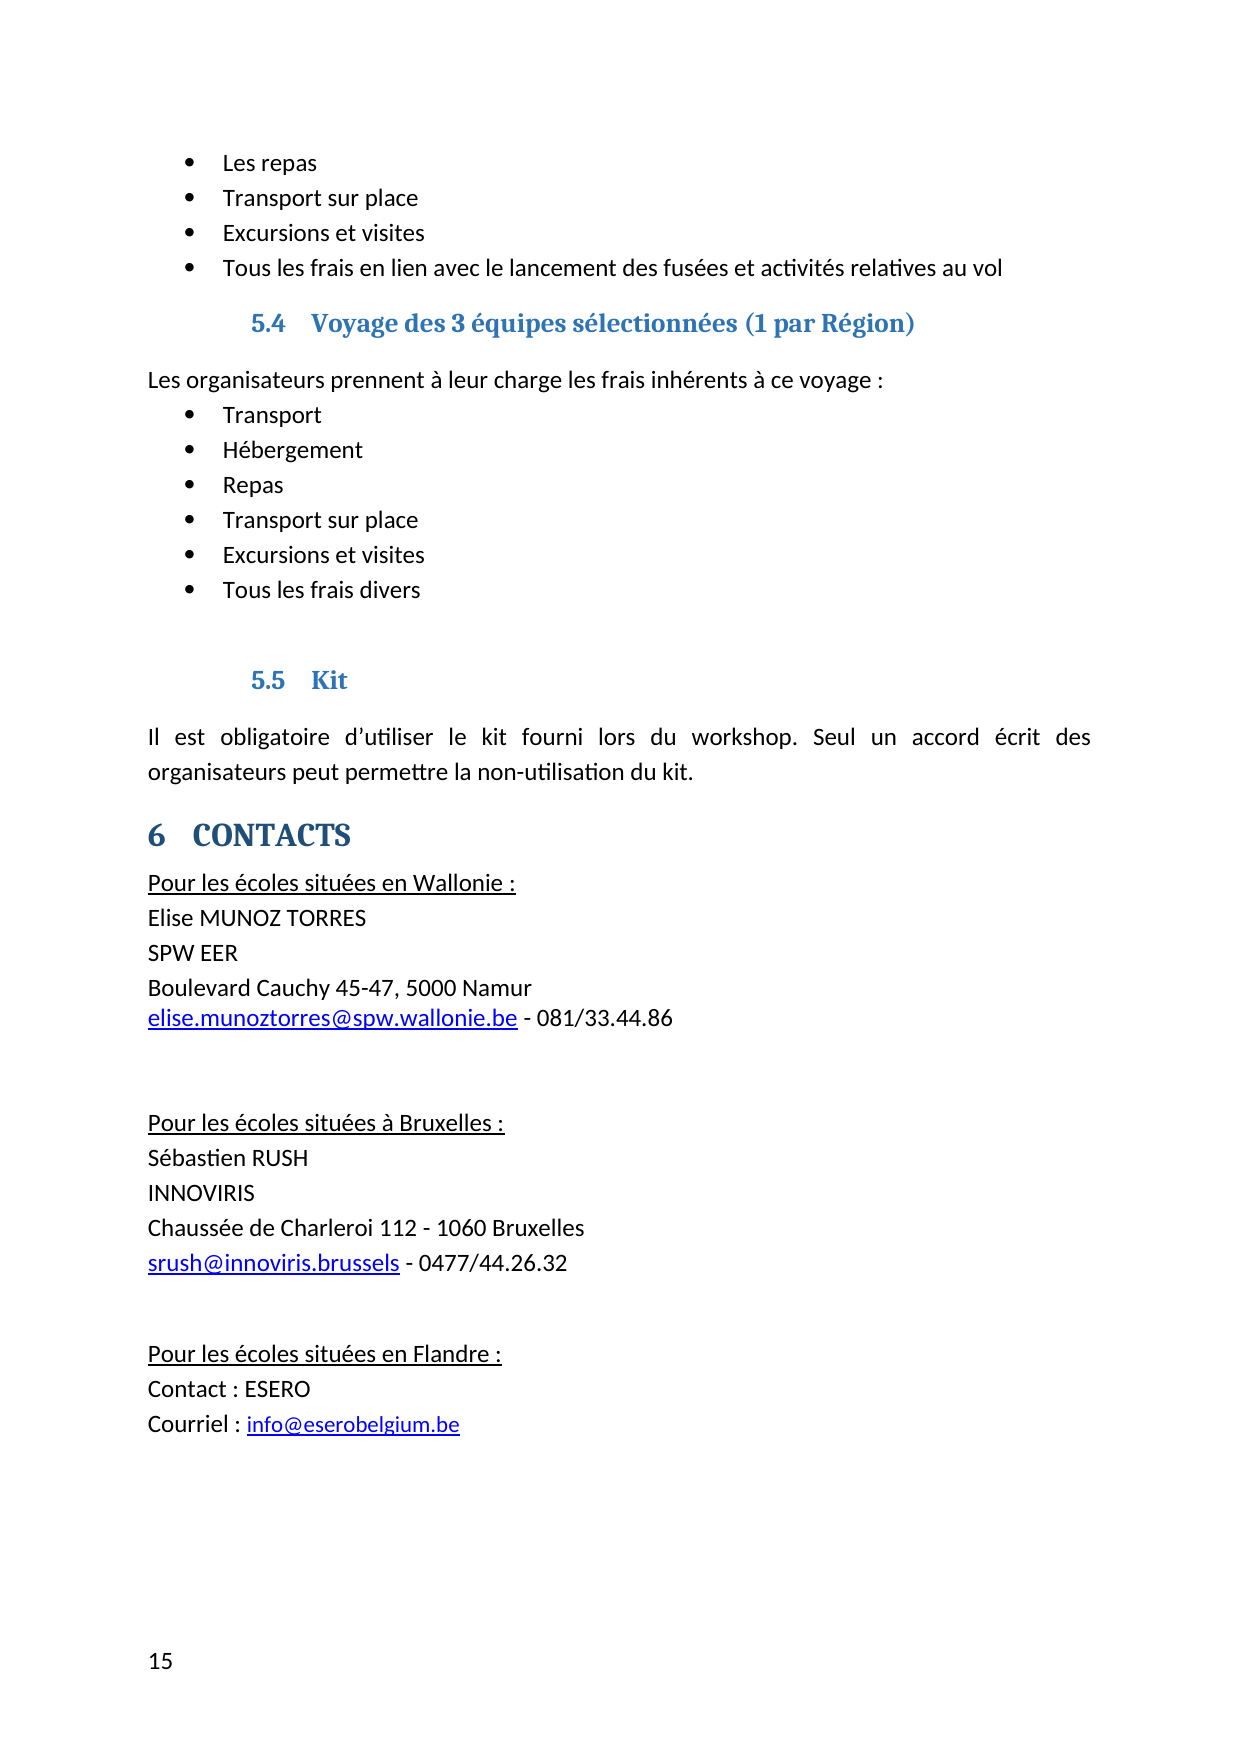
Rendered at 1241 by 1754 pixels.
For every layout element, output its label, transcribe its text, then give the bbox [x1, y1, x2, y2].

list Tous les frais divers [185, 574, 1093, 605]
subtitle Voyage des 3 équipes sélectionnées (1 par Région) [251, 308, 1093, 339]
list INNOVIRIS [148, 1177, 1093, 1208]
text Les organisateurs prennent à leur charge les frais inhérents à ce voyage : [148, 364, 1093, 395]
text SPW EER [148, 937, 1093, 967]
text Contact : ESERO [148, 1373, 1093, 1404]
text Courriel : info@eserobelgium.be [148, 1408, 1093, 1439]
text Pour les écoles situées en Flandre : [148, 1338, 1093, 1369]
text Pour les écoles situées à Bruxelles : [148, 1107, 1093, 1138]
text Elise MUNOZ TORRES [148, 902, 1093, 932]
list Excursions et visites [185, 539, 1093, 570]
text Boulevard Cauchy 45-47, 5000 Namur [148, 972, 1093, 1002]
list Les repas [185, 148, 1093, 178]
text Pour les écoles situées en Wallonie : [148, 867, 1093, 897]
list Repas [185, 469, 1093, 500]
list Transport sur place [185, 183, 1093, 213]
list Hébergement [185, 434, 1093, 465]
list Transport [185, 399, 1093, 430]
list Transport sur place [185, 504, 1093, 535]
list Chaussée de Charleroi 112 - 1060 Bruxelles [148, 1212, 1093, 1243]
list Excursions et visites [185, 218, 1093, 248]
subtitle Kit [251, 665, 1093, 697]
subtitle CONTACTS [148, 817, 1093, 855]
list Sébastien RUSH [148, 1142, 1093, 1173]
text elise.munoztorres@spw.wallonie.be - 081/33.44.86 [148, 1002, 1093, 1033]
list srush@innoviris.brussels - 0477/44.26.32 [148, 1247, 1093, 1278]
list Tous les frais en lien avec le lancement des fusées et activités relatives au vol [185, 253, 1093, 283]
text Il est obligatoire d’utiliser le kit fourni lors du workshop. Seul un accord écrit des organisateurs peut permettre la non-utilisation du kit. [148, 722, 1093, 787]
